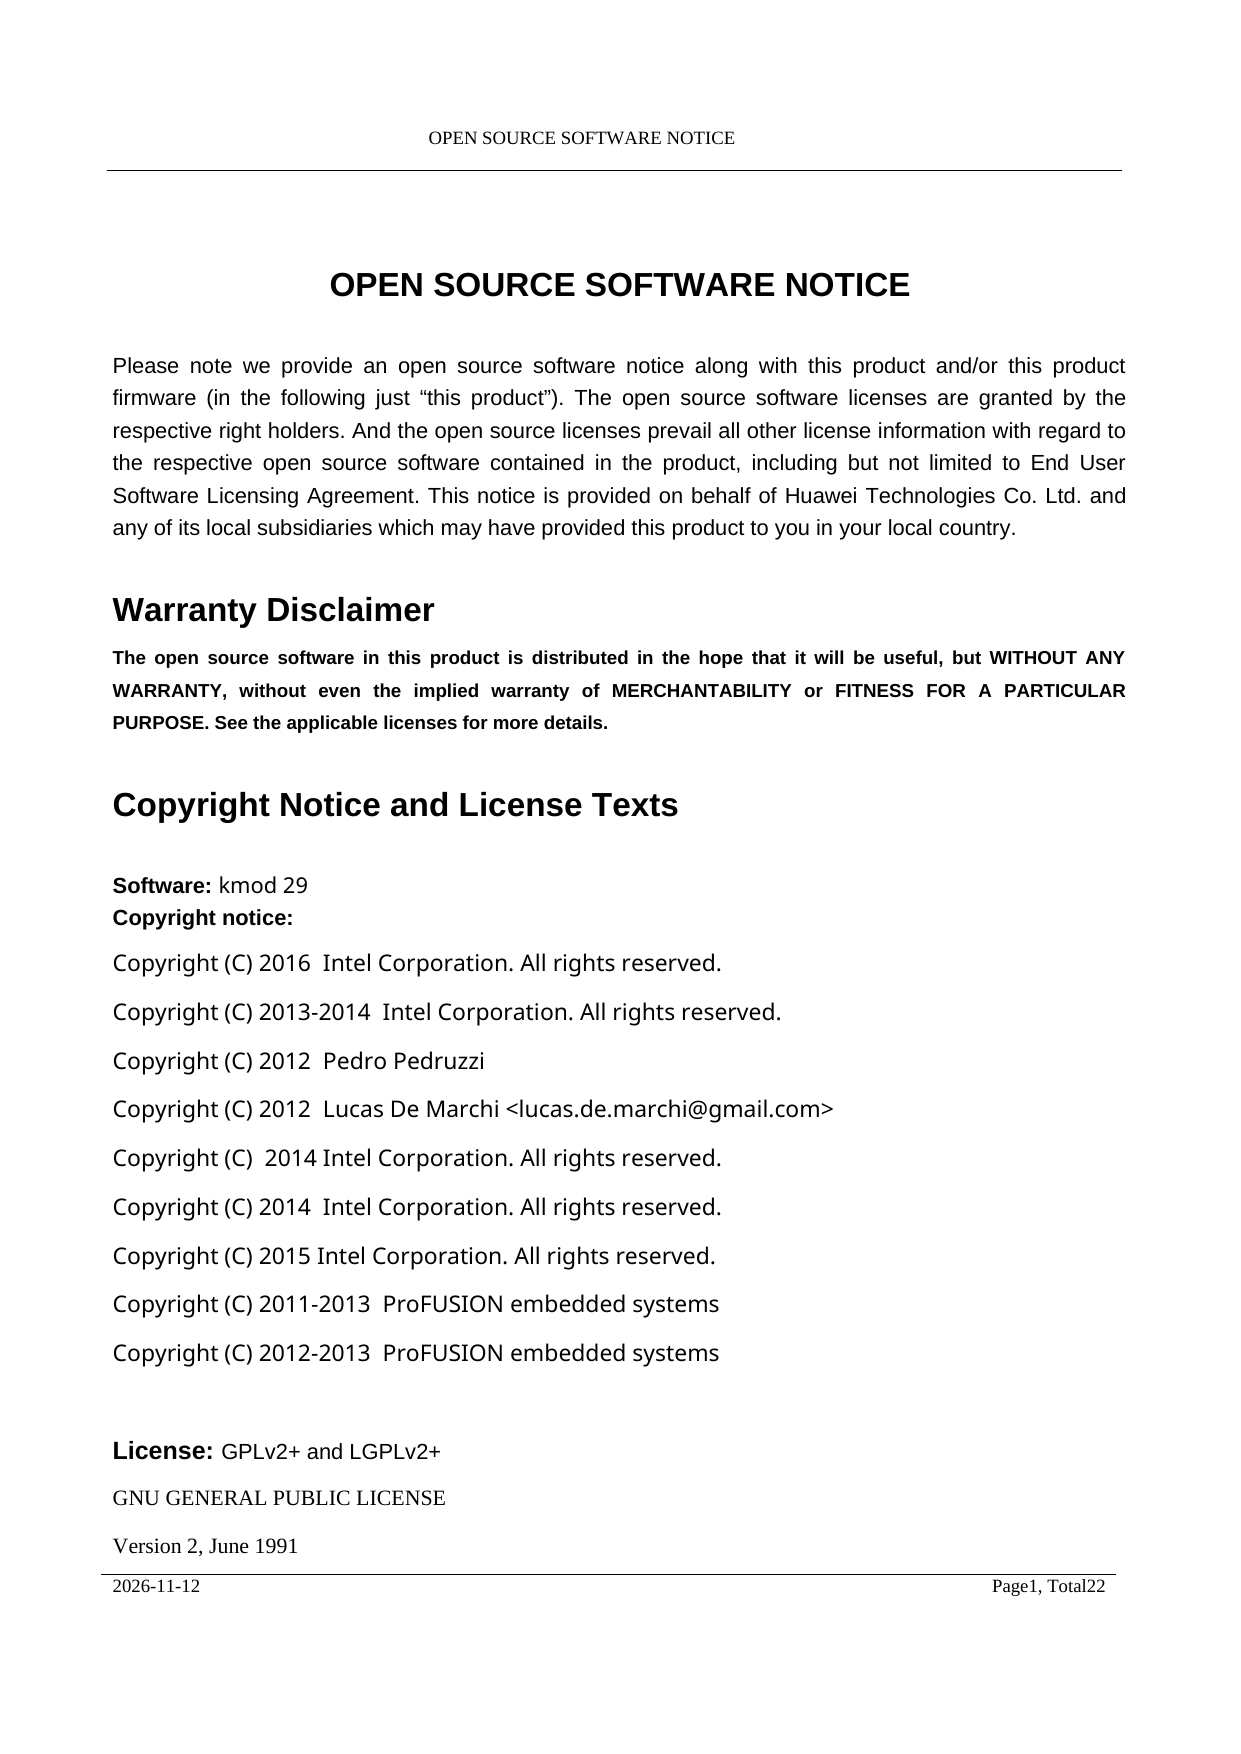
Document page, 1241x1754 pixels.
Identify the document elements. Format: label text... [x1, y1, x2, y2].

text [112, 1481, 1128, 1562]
text License: GPLv2+ and LGPLv2+ [112, 1434, 1128, 1467]
text Please note we provide an open source software notice along with this product and/or this product firmware (in the following just “this product”). The open source software licenses are granted by the respective right holders. And the open source licenses prevail all other license information with regard to the respective open source software contained in the product, including but not limited to End User Software Licensing Agreement. This notice is provided on behalf of Huawei Technologies Co. Ltd. and any of its local subsidiaries which may have provided this product to you in your local country. [112, 349, 1128, 544]
text Software: kmod 29 [112, 869, 1128, 901]
text Copyright Notice and License Texts [112, 771, 1128, 836]
text OPEN SOURCE SOFTWARE NOTICE [112, 251, 1128, 316]
text Warranty Disclaimer [112, 576, 1128, 641]
text Copyright notice: [112, 901, 1128, 934]
text The open source software in this product is distributed in the hope that it will be useful, but WITHOUT ANY WARRANTY, without even the implied warranty of MERCHANTABILITY or FITNESS FOR A PARTICULAR PURPOSE. See the applicable licenses for more details. [112, 641, 1128, 739]
text Copyright (C) 2016 Intel Corporation. All rights reserved. Copyright (C) 2013-2014 Intel Corporation. All rights reserved. Copyright (C) 2012 Pedro Pedruzzi Copyright (C) 2012 Lucas De Marchi <lucas.de.marchi@gmail.com> Copyright (C) 2014 Intel Corporation. All rights reserved. Copyright (C) 2014 Intel Corporation. All rights reserved. Copyright (C) 2015 Intel Corporation. All rights reserved. Copyright (C) 2011-2013 ProFUSION embedded systems Copyright (C) 2012-2013 ProFUSION embedded systems [112, 947, 1128, 1418]
